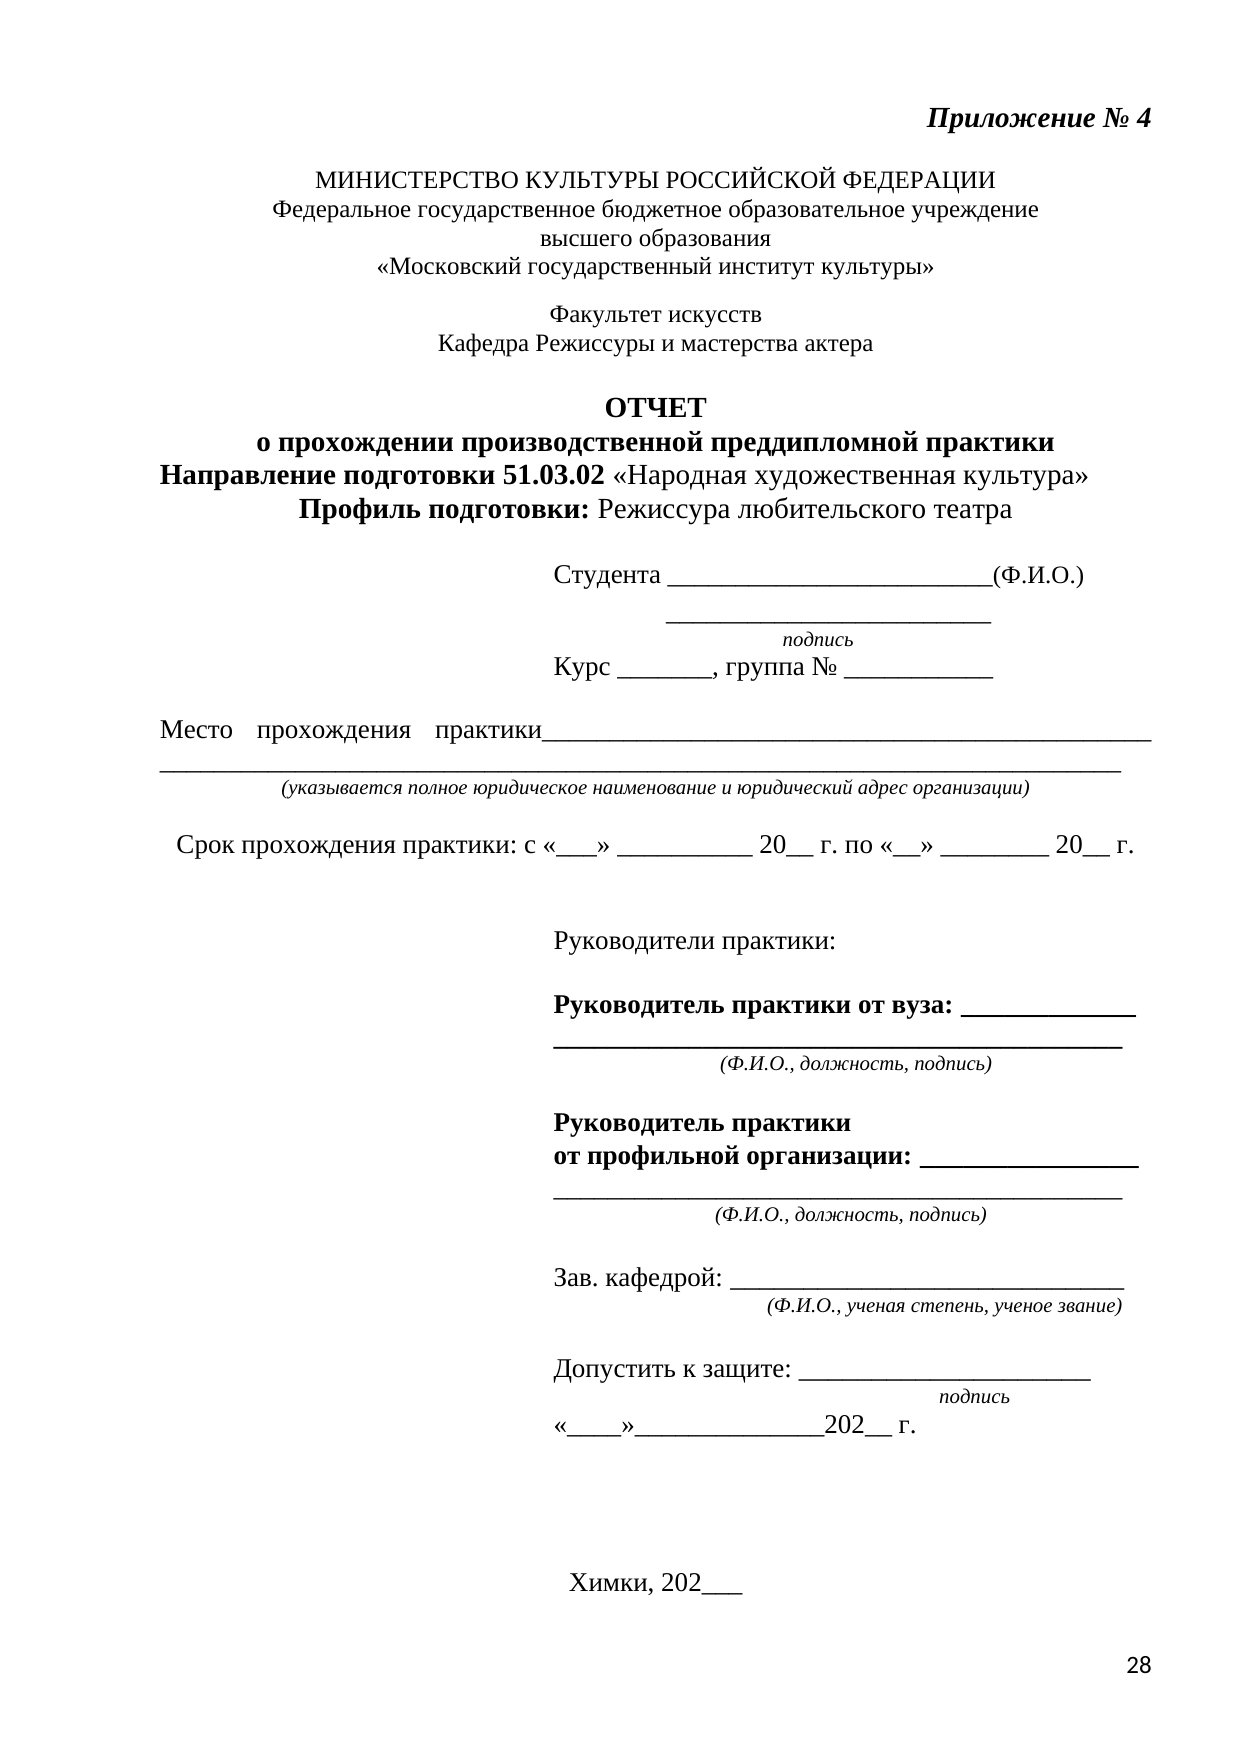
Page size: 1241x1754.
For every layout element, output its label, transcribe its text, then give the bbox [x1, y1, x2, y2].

text Приложение № 4 [159, 100, 1152, 134]
text __________________________________________ [159, 1019, 1152, 1051]
text Профиль подготовки: Режиссура любительского театра [159, 491, 1152, 524]
text Место прохождения практики_____________________________________________ _______________________________________________________________________ [159, 713, 1152, 775]
text (Ф.И.О., должность, подпись) [159, 1051, 1152, 1075]
text Срок прохождения практики: с «___» __________ 20__ г. по «__» ________ 20__ г. [159, 828, 1152, 859]
text Руководители практики: [159, 924, 1152, 955]
text Студента ________________________(Ф.И.О.) [159, 558, 1152, 589]
text МИНИСТЕРСТВО КУЛЬТУРЫ РОССИЙСКОЙ ФЕДЕРАЦИИ [159, 165, 1152, 194]
text (указывается полное юридическое наименование и юридический адрес организации) [159, 775, 1152, 799]
text __________________________________________ [159, 1171, 1152, 1202]
text (Ф.И.О., ученая степень, ученое звание) [159, 1293, 1152, 1317]
text от профильной организации: _______________ [159, 1137, 1152, 1171]
title Кафедра Режиссуры и мастерства актера [159, 328, 1152, 357]
title Факультет искусств [159, 299, 1152, 328]
text Зав. кафедрой: ___________________________ [159, 1259, 1152, 1293]
text о прохождении производственной преддипломной практики [159, 424, 1152, 457]
text (Ф.И.О., должность, подпись) [159, 1202, 1152, 1226]
text Курс _______, группа № ___________ [159, 651, 1152, 682]
text Руководитель практики [159, 1106, 1152, 1137]
text Федеральное государственное бюджетное образовательное учреждение [159, 194, 1152, 223]
text «____»______________202__ г. [553, 1408, 1152, 1439]
text Руководитель практики от вуза: ____________ [159, 986, 1152, 1019]
text подпись [159, 626, 1152, 651]
text Допустить к защите: ____________________ [159, 1351, 1152, 1384]
text ________________________ [159, 595, 1152, 626]
text «Московский государственный институт культуры» [159, 251, 1152, 280]
text высшего образования [159, 223, 1152, 251]
text Химки, 202___ [159, 1566, 1152, 1597]
text Направление подготовки 51.03.02 «Народная художественная культура» [159, 457, 1152, 491]
text ОТЧЕТ [159, 390, 1152, 424]
text подпись [159, 1384, 1152, 1408]
